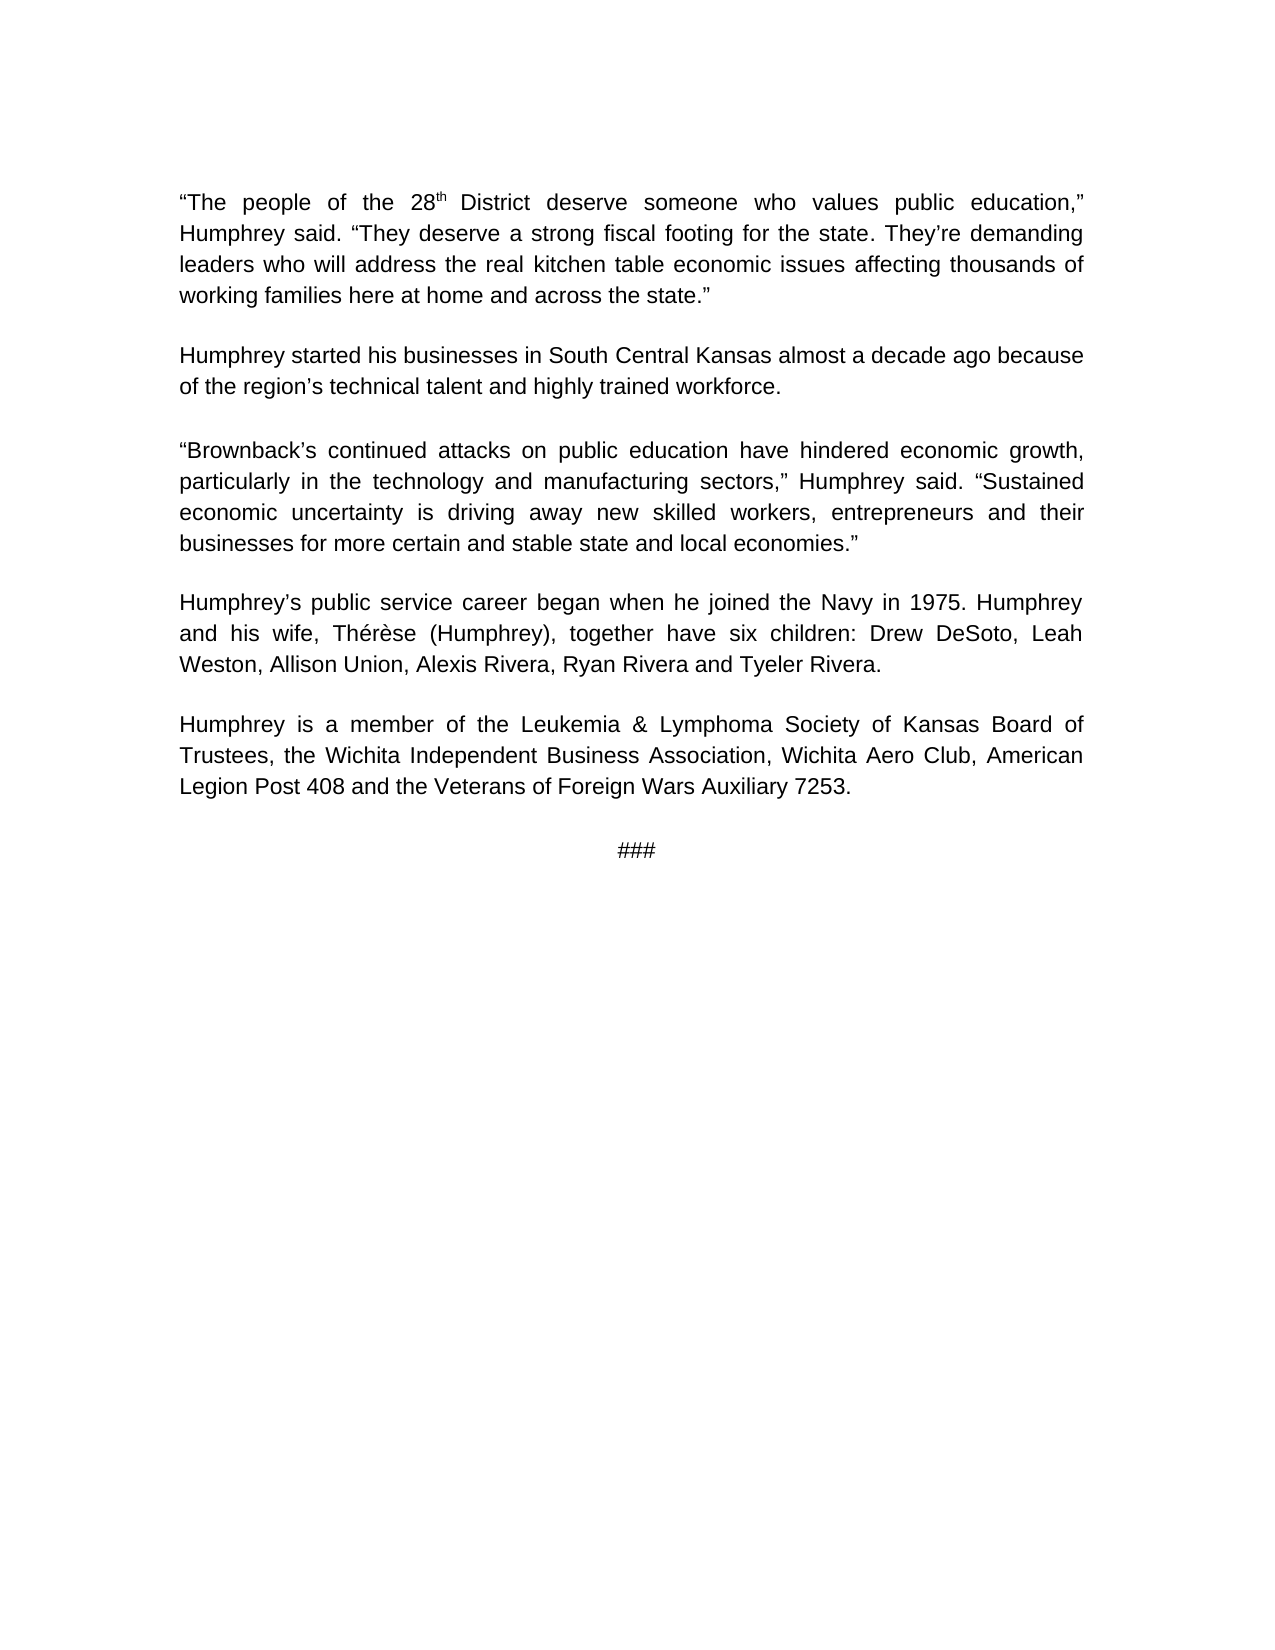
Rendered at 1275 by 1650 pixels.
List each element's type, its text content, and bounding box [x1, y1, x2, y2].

text “Brownback’s continued attacks on public education have hindered economic growth, particularly in the technology and manufacturing sectors,” Humphrey said. “Sustained economic uncertainty is driving away new skilled workers, entrepreneurs and their businesses for more certain and stable state and local economies.” [179, 437, 1084, 556]
text Humphrey’s public service career began when he joined the Navy in 1975. Humphrey and his wife, Thérèse (Humphrey), together have six children: Drew DeSoto, Leah Weston, Allison Union, Alexis Rivera, Ryan Rivera and Tyeler Rivera. [179, 589, 1083, 678]
text “The people of the 28th District deserve someone who values public education,” Humphrey said. “They deserve a strong fiscal footing for the state. They’re demanding leaders who will address the real kitchen table economic issues affecting thousands of working families here at home and across the state.” [179, 189, 1084, 309]
text Humphrey started his businesses in South­ Central Kansas almost a decade ago because of the region’s technical talent and highly trained workforce. [179, 342, 1084, 399]
text ### [430, 837, 843, 863]
text Humphrey is a member of the Leukemia & Lymphoma Society of Kansas Board of Trustees, the Wichita Independent Business Association, Wichita Aero Club, American Legion Post 408 and the Veterans of Foreign Wars Auxiliary 7253. [179, 711, 1084, 799]
